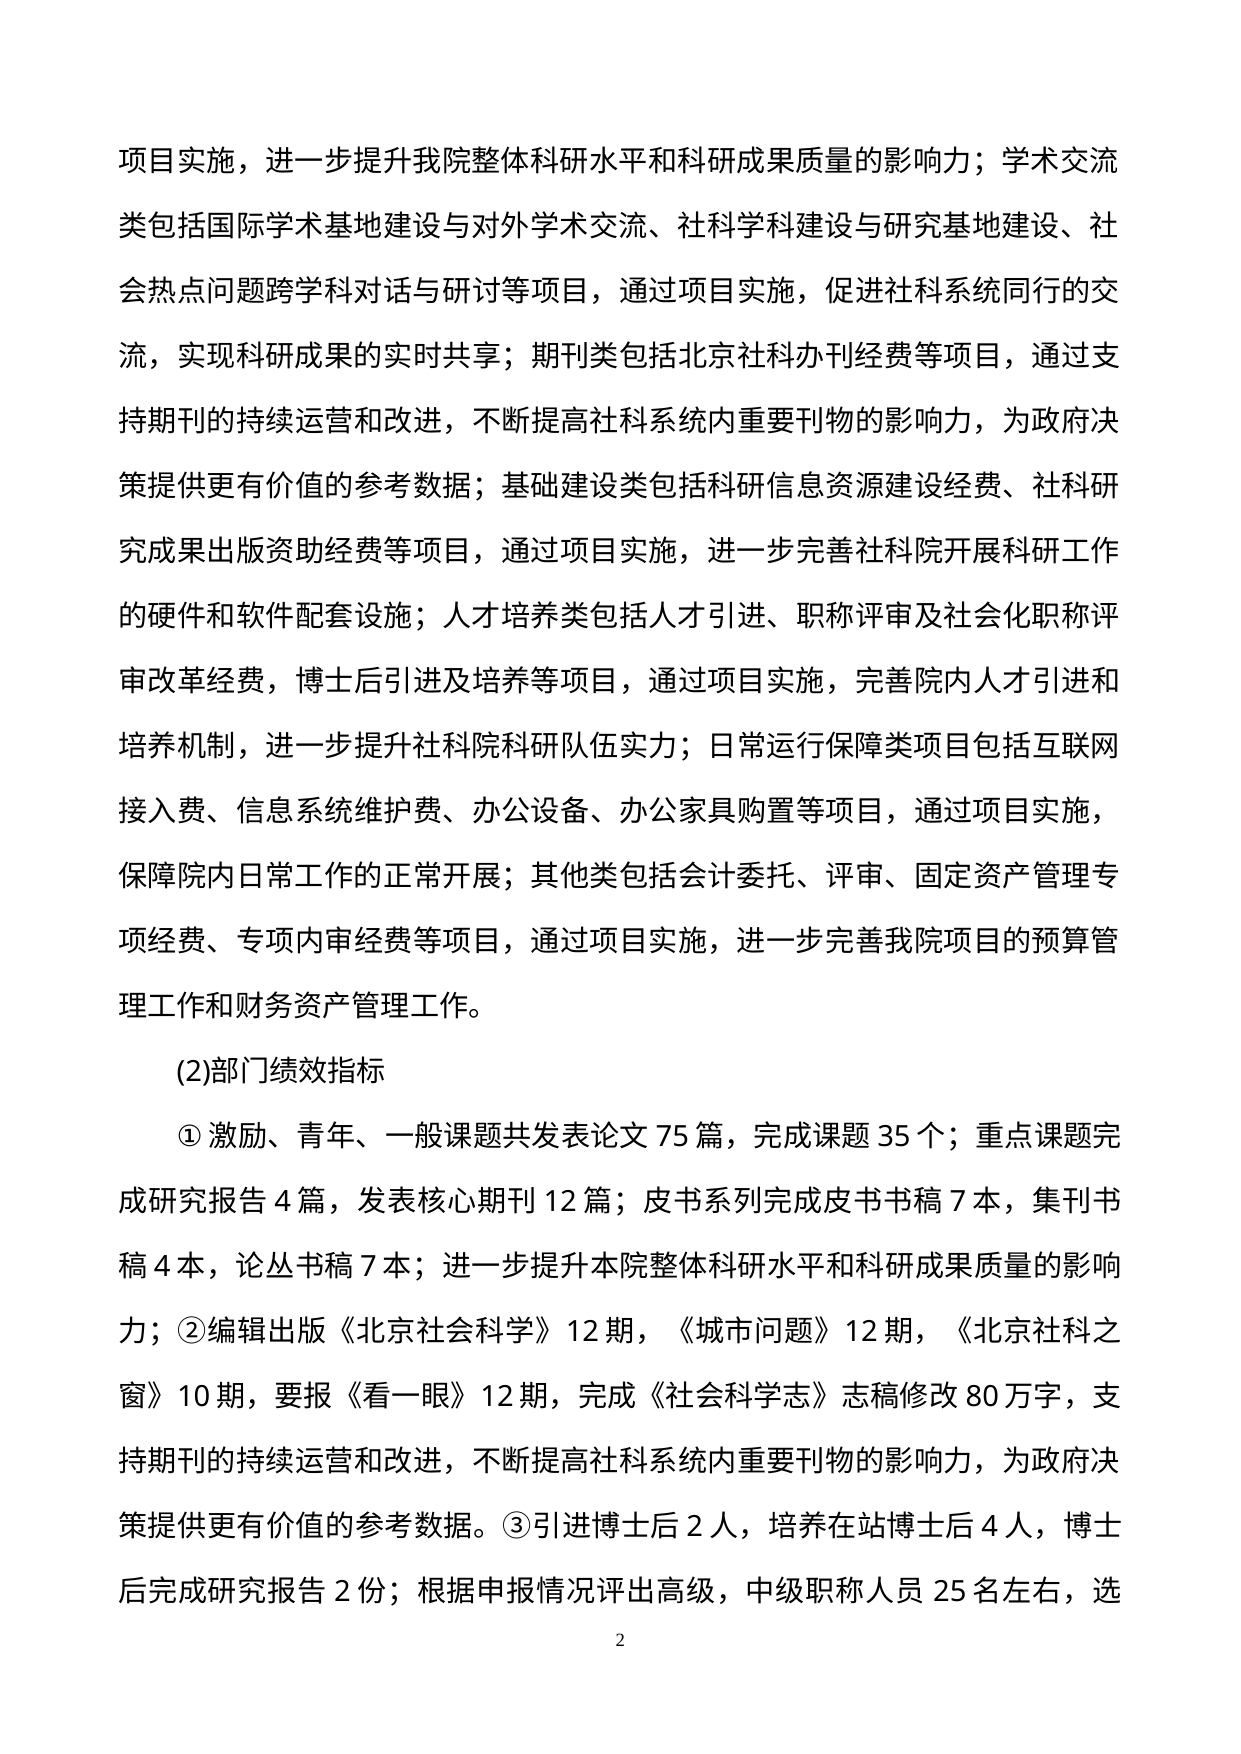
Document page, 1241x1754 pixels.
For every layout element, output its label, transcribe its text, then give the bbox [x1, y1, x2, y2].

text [118, 126, 1122, 1036]
text (2)部门绩效指标 [118, 1036, 1122, 1101]
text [118, 1101, 1122, 1621]
